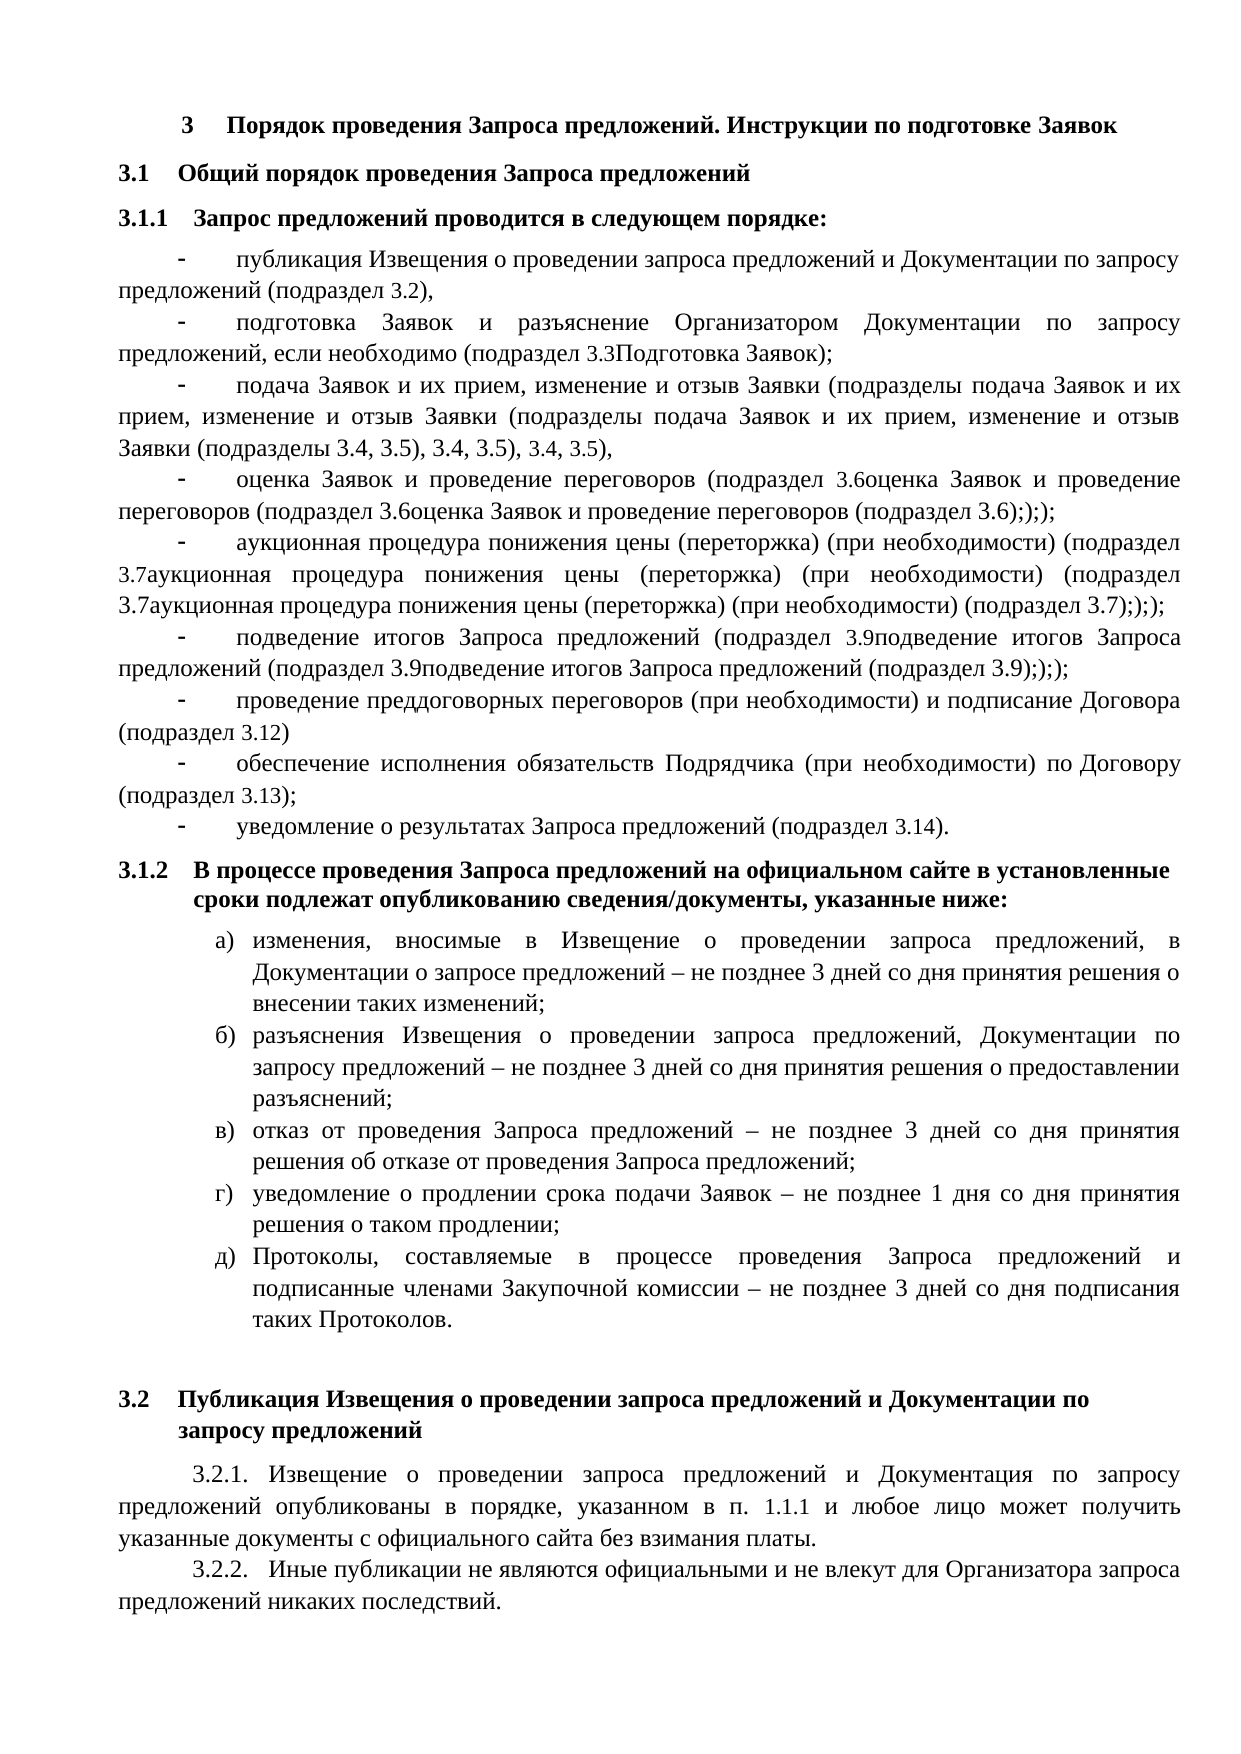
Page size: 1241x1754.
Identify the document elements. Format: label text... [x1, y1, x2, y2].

subtitle Запрос предложений проводится в следующем порядке: [118, 203, 1181, 231]
list подготовка Заявок и разъяснение Организатором Документации по запросу предложений, если необходимо (подраздел 3.3); [118, 307, 1181, 367]
list Протоколы, составляемые в процессе проведения Запроса предложений и подписанные членами Закупочной комиссии – не позднее 3 дней со дня подписания таких Протоколов. [215, 1241, 1181, 1333]
list уведомление о продлении срока подачи Заявок – не позднее 1 дня со дня принятия решения о таком продлении; [215, 1178, 1181, 1238]
list уведомление о результатах Запроса предложений (подраздел 3.14). [118, 811, 1181, 840]
list разъяснения Извещения о проведении запроса предложений, Документации по запросу предложений – не позднее 3 дней со дня принятия решения о предоставлении разъяснений; [215, 1020, 1181, 1112]
list изменения, вносимые в Извещение о проведении запроса предложений, в Документации о запросе предложений – не позднее 3 дней со дня принятия решения о внесении таких изменений; [215, 925, 1181, 1017]
list Извещение о проведении запроса предложений и Документация по запросу предложений опубликованы в порядке, указанном в п. 1.1.1 и любое лицо может получить указанные документы с официального сайта без взимания платы. [118, 1459, 1181, 1551]
list аукционная процедура понижения цены (переторжка) (при необходимости) (подраздел 3.7); [118, 527, 1181, 619]
subtitle В процессе проведения Запроса предложений на официальном сайте в установленные сроки подлежат опубликованию сведения/документы, указанные ниже: [118, 855, 1181, 913]
list Иные публикации не являются официальными и не влекут для Организатора запроса предложений никаких последствий. [118, 1554, 1181, 1614]
list проведение преддоговорных переговоров (при необходимости) и подписание Договора (подраздел 3.12) [118, 685, 1181, 745]
subtitle Порядок проведения Запроса предложений. Инструкции по подготовке Заявок [117, 110, 1181, 139]
list подача Заявок и их прием, изменение и отзыв Заявки (подразделы 3.4, 3.5), [118, 370, 1181, 462]
list публикация Извещения о проведении запроса предложений и Документации по запросу предложений (подраздел 3.2), [118, 244, 1181, 304]
subtitle Общий порядок проведения Запроса предложений [118, 158, 1181, 187]
list оценка Заявок и проведение переговоров (подраздел 3.6); [118, 464, 1181, 525]
subtitle Публикация Извещения о проведении запроса предложений и Документации по запросу предложений [118, 1384, 1181, 1444]
list подведение итогов Запроса предложений (подраздел 3.9); [118, 622, 1181, 682]
list обеспечение исполнения обязательств Подрядчика (при необходимости) по Договору (подраздел 3.13); [118, 748, 1181, 808]
list отказ от проведения Запроса предложений – не позднее 3 дней со дня принятия решения об отказе от проведения Запроса предложений; [215, 1115, 1181, 1175]
